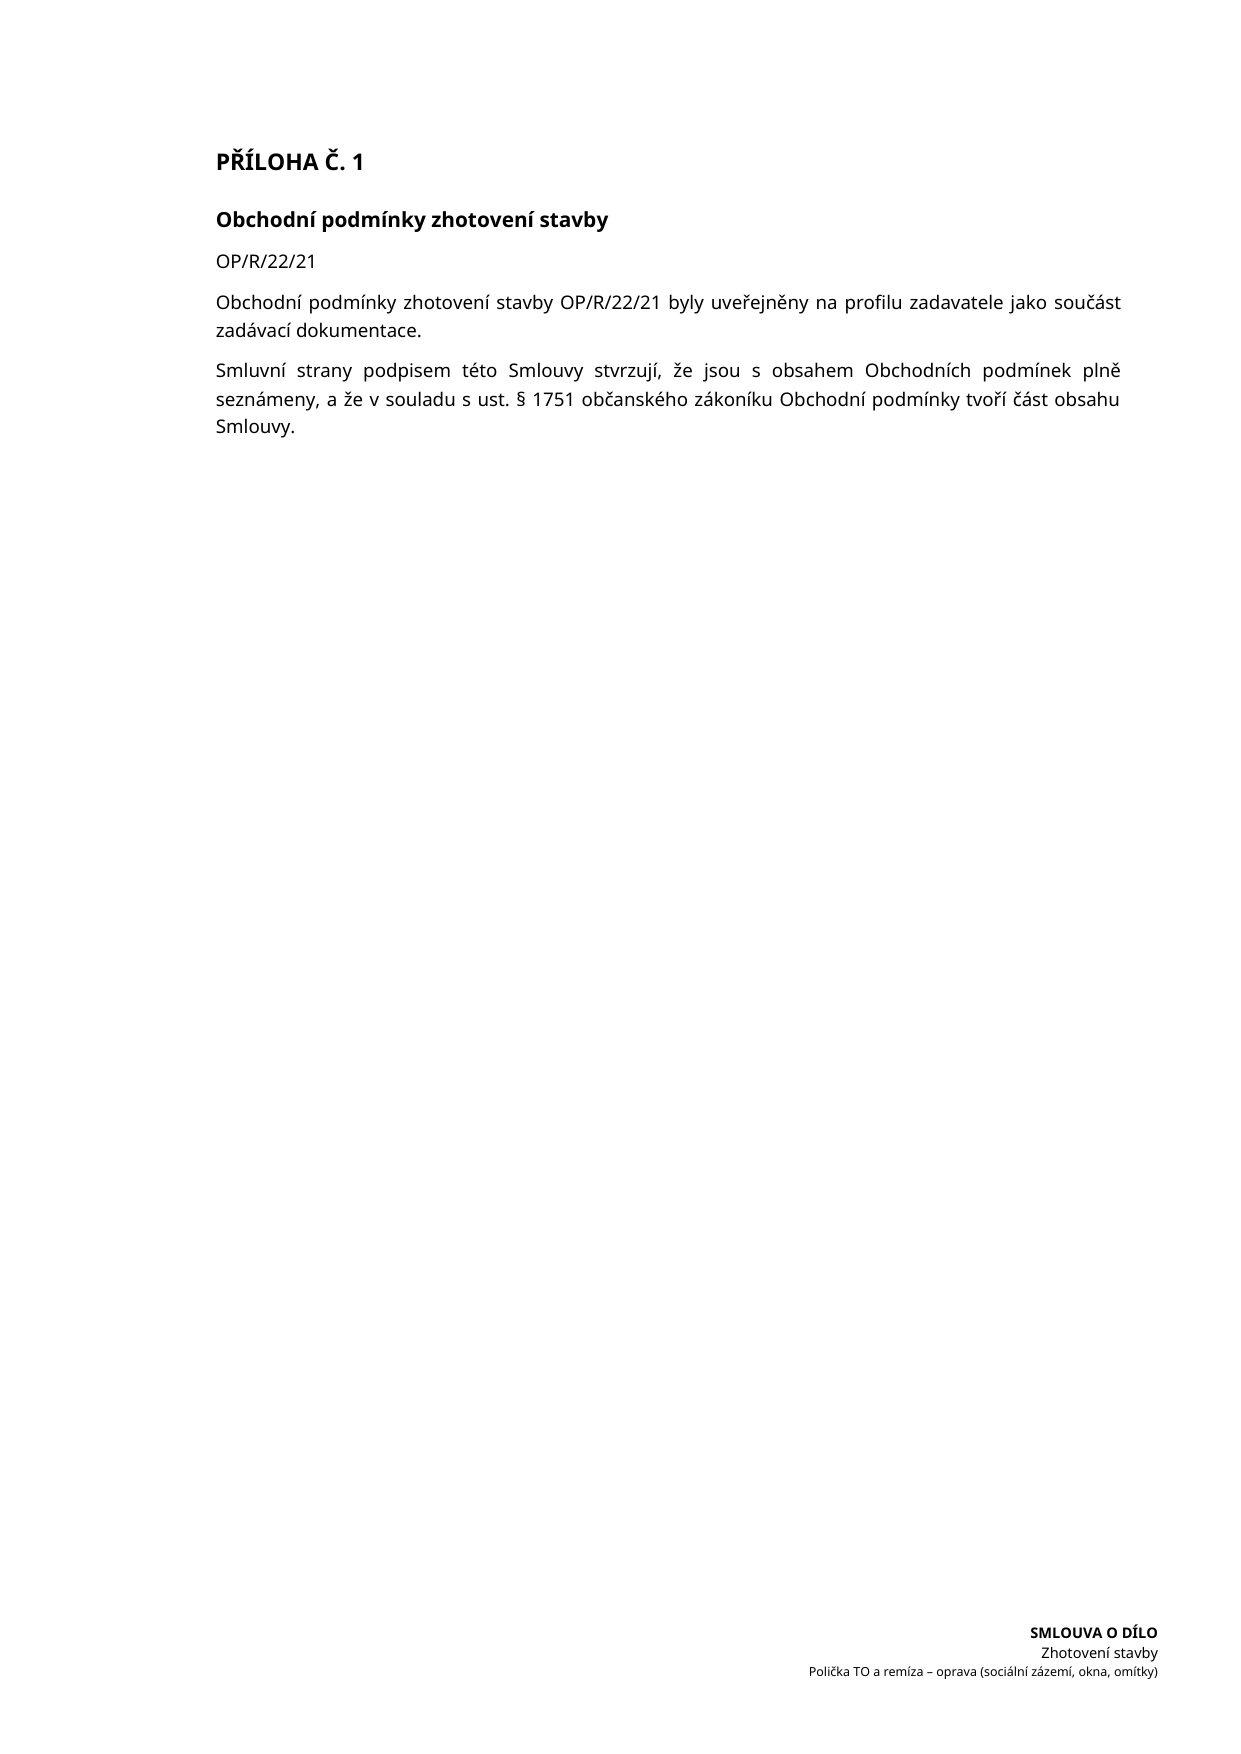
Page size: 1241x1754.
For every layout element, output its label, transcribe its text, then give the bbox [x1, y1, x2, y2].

text OP/R/22/21 [216, 249, 1122, 274]
text Příloha č. 1 [216, 146, 1122, 177]
text Obchodní podmínky zhotovení stavby [216, 205, 1122, 233]
text Smluvní strany podpisem této Smlouvy stvrzují, že jsou s obsahem Obchodních podmínek plně seznámeny, a že v souladu s ust. § 1751 občanského zákoníku Obchodní podmínky tvoří část obsahu Smlouvy. [216, 358, 1122, 439]
text Obchodní podmínky zhotovení stavby OP/R/22/21 byly uveřejněny na profilu zadavatele jako součást zadávací dokumentace. [216, 289, 1122, 343]
